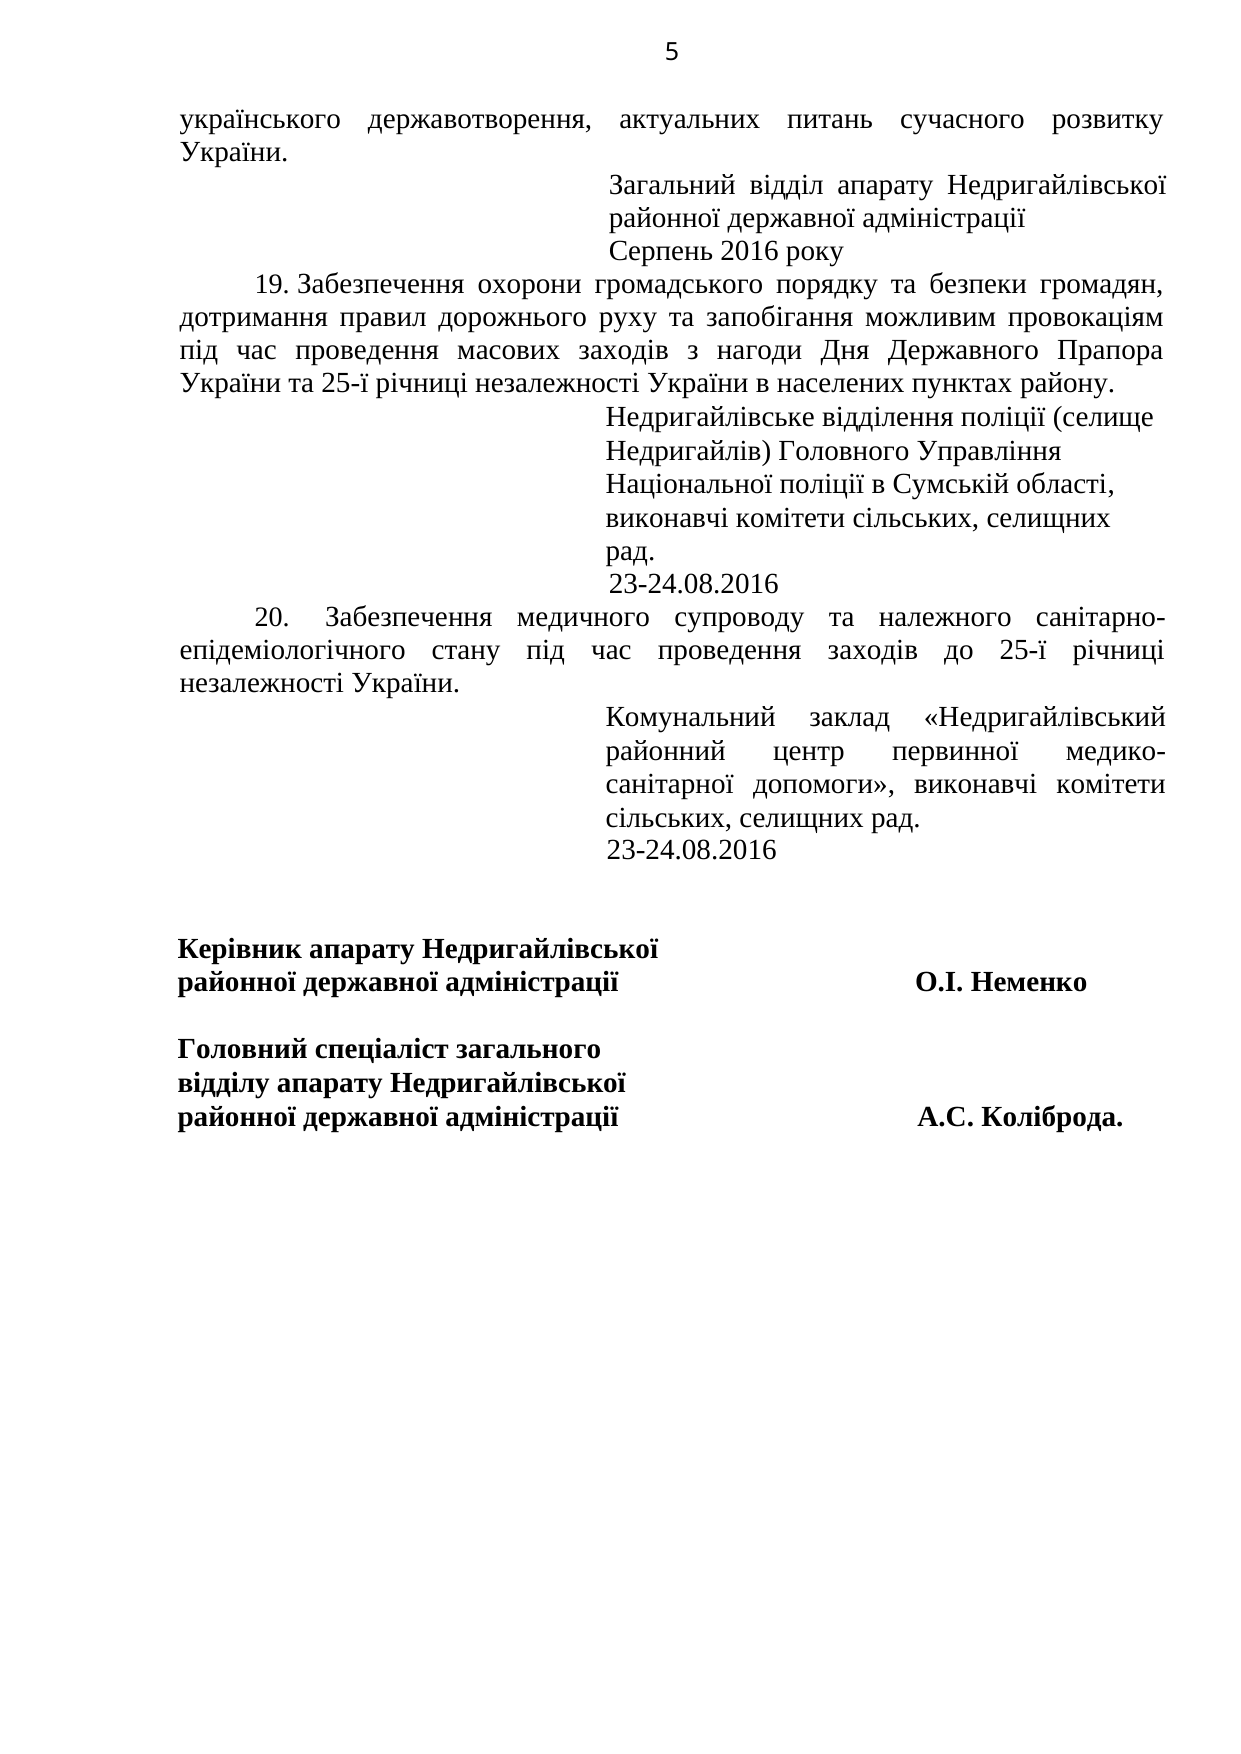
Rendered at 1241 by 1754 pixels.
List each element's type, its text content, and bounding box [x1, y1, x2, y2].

text Серпень 2016 року [608, 234, 1164, 267]
text 23-24.08.2016 [608, 567, 1164, 600]
text 23-24.08.2016 [606, 833, 1164, 866]
text Головний спеціаліст загального відділу апарату Недригайлівської [177, 1032, 1166, 1099]
list Забезпечення охорони громадського порядку та безпеки громадян, дотримання правил дорожнього руху та запобігання можливим провокаціям під час проведення масових заходів з нагоди Дня Державного Прапора України та 25-ї річниці незалежності України в населених пунктах району. [179, 267, 1164, 399]
text Загальний відділ апарату Недригайлівської районної державної адміністрації [608, 168, 1166, 234]
text Керівник апарату Недригайлівської районної державної адміністрації О.І. Неменко [177, 932, 1166, 998]
text районної державної адміністрації А.С. Коліброда. [177, 1099, 1166, 1132]
text Комунальний заклад «Недригайлівський районний центр первинної медико-санітарної допомоги», виконавчі комітети сільських, селищних рад. [605, 699, 1166, 833]
text Недригайлівське відділення поліції (селище Недригайлів) Головного Управління Національної поліції в Сумській області, виконавчі комітети сільських, селищних рад. [605, 399, 1166, 567]
list Забезпечення медичного супроводу та належного санітарно-епідеміологічного стану під час проведення заходів до 25-ї річниці незалежності України. [179, 600, 1166, 699]
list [179, 102, 1164, 168]
